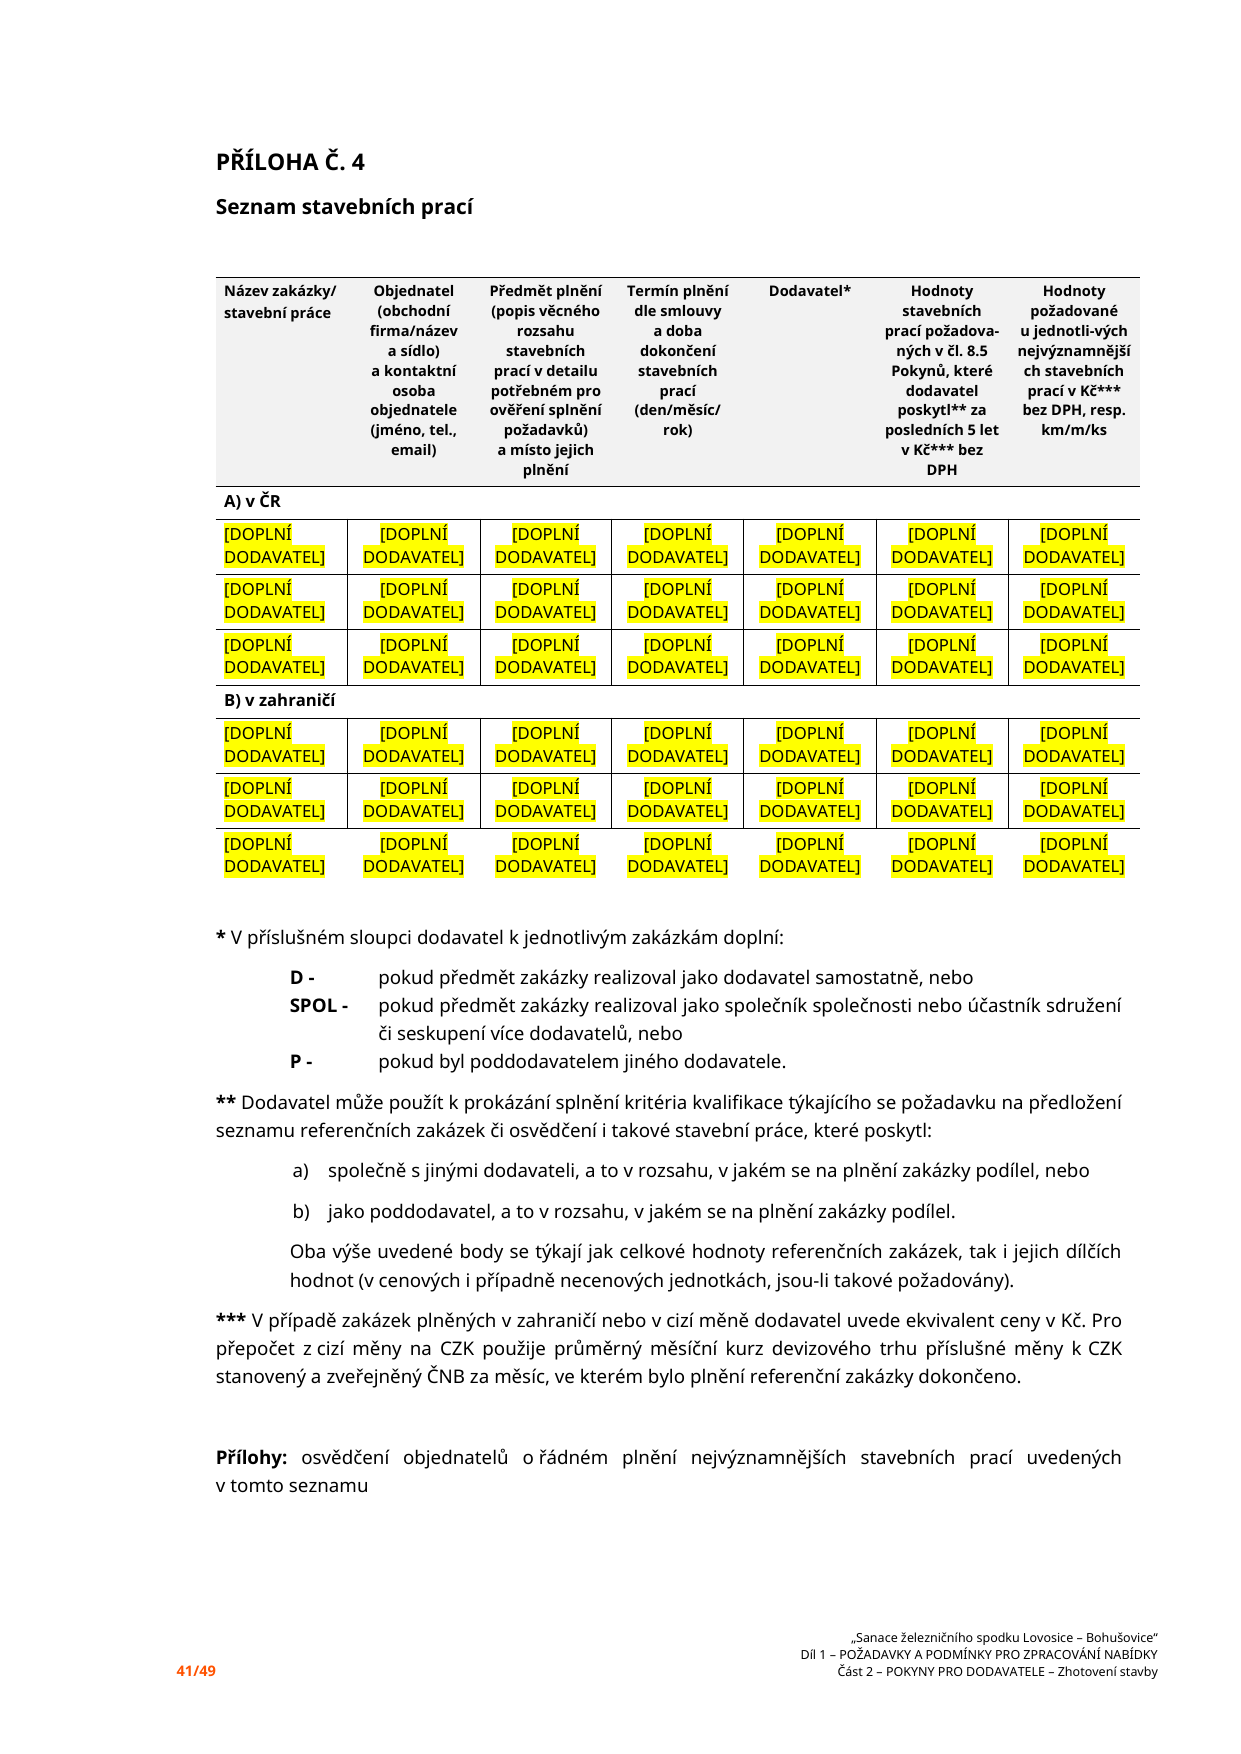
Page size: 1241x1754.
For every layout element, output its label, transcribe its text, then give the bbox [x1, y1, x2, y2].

table_cell [DOPLNÍ DODAVATEL] [612, 630, 743, 685]
table_cell [DOPLNÍ DODAVATEL] [348, 630, 480, 685]
table_cell [DOPLNÍ DODAVATEL] [877, 774, 1008, 828]
text P - pokud byl poddodavatelem jiného dodavatele. [289, 1049, 1122, 1074]
table_cell [DOPLNÍ DODAVATEL] [348, 829, 480, 884]
text * V příslušném sloupci dodavatel k jednotlivým zakázkám doplní: [216, 924, 1122, 950]
table_cell [DOPLNÍ DODAVATEL] [216, 575, 347, 629]
table_cell [DOPLNÍ DODAVATEL] [216, 630, 347, 685]
table_cell [DOPLNÍ DODAVATEL] [876, 829, 1008, 884]
table_cell [DOPLNÍ DODAVATEL] [877, 630, 1008, 685]
table_cell [DOPLNÍ DODAVATEL] [216, 719, 347, 773]
table_header Termín plnění dle smlouvy a doba dokončení stavebních prací (den/měsíc/ rok) [612, 278, 744, 486]
table_cell [DOPLNÍ DODAVATEL] [216, 774, 347, 828]
table_cell [DOPLNÍ DODAVATEL] [744, 829, 876, 884]
text D - pokud předmět zakázky realizoval jako dodavatel samostatně, nebo [289, 965, 1122, 990]
table_cell [DOPLNÍ DODAVATEL] [348, 520, 480, 574]
table_cell [DOPLNÍ DODAVATEL] [877, 575, 1008, 629]
text *** V případě zakázek plněných v zahraničí nebo v cizí měně dodavatel uvede ekvivalent ceny v Kč. Pro přepočet z cizí měny na CZK použije průměrný měsíční kurz devizového trhu příslušné měny k CZK stanovený a zveřejněný ČNB za měsíc, ve kterém bylo plnění referenční zakázky dokončeno. [216, 1307, 1122, 1389]
table_cell [DOPLNÍ DODAVATEL] [744, 630, 876, 685]
table_cell [DOPLNÍ DODAVATEL] [481, 520, 611, 574]
table_cell [DOPLNÍ DODAVATEL] [744, 774, 876, 828]
table_cell [DOPLNÍ DODAVATEL] [216, 520, 347, 574]
table_cell [DOPLNÍ DODAVATEL] [612, 719, 743, 773]
table_cell [DOPLNÍ DODAVATEL] [481, 630, 611, 685]
table_cell [DOPLNÍ DODAVATEL] [481, 575, 611, 629]
table_cell [DOPLNÍ DODAVATEL] [348, 719, 480, 773]
table_header Název zakázky/ stavební práce [216, 278, 348, 486]
table_cell [DOPLNÍ DODAVATEL] [481, 774, 611, 828]
text Přílohy: osvědčení objednatelů o řádném plnění nejvýznamnějších stavebních prací uvedených v tomto seznamu [216, 1444, 1122, 1498]
table_cell B) v zahraničí [216, 686, 1140, 717]
table_cell A) v ČR [216, 487, 1140, 518]
table_cell [DOPLNÍ DODAVATEL] [348, 575, 480, 629]
table_header Hodnoty požadované u jednotli-vých nejvýznamnějších stavebních prací v Kč*** bez DPH, resp. km/m/ks [1008, 278, 1140, 486]
text SPOL - pokud předmět zakázky realizoval jako společník společnosti nebo účastník sdružení či seskupení více dodavatelů, nebo [289, 993, 1122, 1046]
table_cell [DOPLNÍ DODAVATEL] [1009, 630, 1140, 685]
table_cell [DOPLNÍ DODAVATEL] [481, 719, 611, 773]
table_cell [DOPLNÍ DODAVATEL] [612, 520, 743, 574]
table_header Předmět plnění (popis věcného rozsahu stavebních prací v detailu potřebném pro ověření splnění požadavků) a místo jejich plnění [480, 278, 612, 486]
table_cell [DOPLNÍ DODAVATEL] [1009, 774, 1140, 828]
table_cell [DOPLNÍ DODAVATEL] [612, 829, 744, 884]
text Oba výše uvedené body se týkají jak celkové hodnoty referenčních zakázek, tak i jejich dílčích hodnot (v cenových i případně necenových jednotkách, jsou-li takové požadovány). [289, 1239, 1122, 1292]
table_cell [DOPLNÍ DODAVATEL] [612, 575, 743, 629]
table_cell [DOPLNÍ DODAVATEL] [877, 520, 1008, 574]
table_cell [DOPLNÍ DODAVATEL] [1009, 719, 1140, 773]
table_cell [DOPLNÍ DODAVATEL] [480, 829, 612, 884]
table_header Dodavatel* [744, 278, 876, 486]
table_cell [DOPLNÍ DODAVATEL] [348, 774, 480, 828]
list společně s jinými dodavateli, a to v rozsahu, v jakém se na plnění zakázky podílel, nebo [292, 1158, 1122, 1183]
table_cell [DOPLNÍ DODAVATEL] [1008, 829, 1140, 884]
table_cell [DOPLNÍ DODAVATEL] [744, 575, 876, 629]
table_cell [DOPLNÍ DODAVATEL] [612, 774, 743, 828]
table_cell [DOPLNÍ DODAVATEL] [877, 719, 1008, 773]
text Příloha č. 4 [216, 146, 1122, 177]
table_cell [DOPLNÍ DODAVATEL] [744, 520, 876, 574]
table_cell [DOPLNÍ DODAVATEL] [216, 829, 348, 884]
table_header Objednatel (obchodní firma/název a sídlo) a kontaktní osoba objednatele (jméno, tel., email) [348, 278, 480, 486]
table_cell [DOPLNÍ DODAVATEL] [744, 719, 876, 773]
table_header Hodnoty stavebních prací požadova- ných v čl. 8.5 Pokynů, které dodavatel poskytl** za posledních 5 let v Kč*** bez DPH [876, 278, 1008, 486]
table_cell [DOPLNÍ DODAVATEL] [1009, 520, 1140, 574]
text jako poddodavatel, a to v rozsahu, v jakém se na plnění zakázky podílel. [292, 1198, 1122, 1224]
table_cell [DOPLNÍ DODAVATEL] [1009, 575, 1140, 629]
text ** Dodavatel může použít k prokázání splnění kritéria kvalifikace týkajícího se požadavku na předložení seznamu referenčních zakázek či osvědčení i takové stavební práce, které poskytl: [216, 1089, 1122, 1143]
text Seznam stavebních prací [216, 192, 1122, 221]
